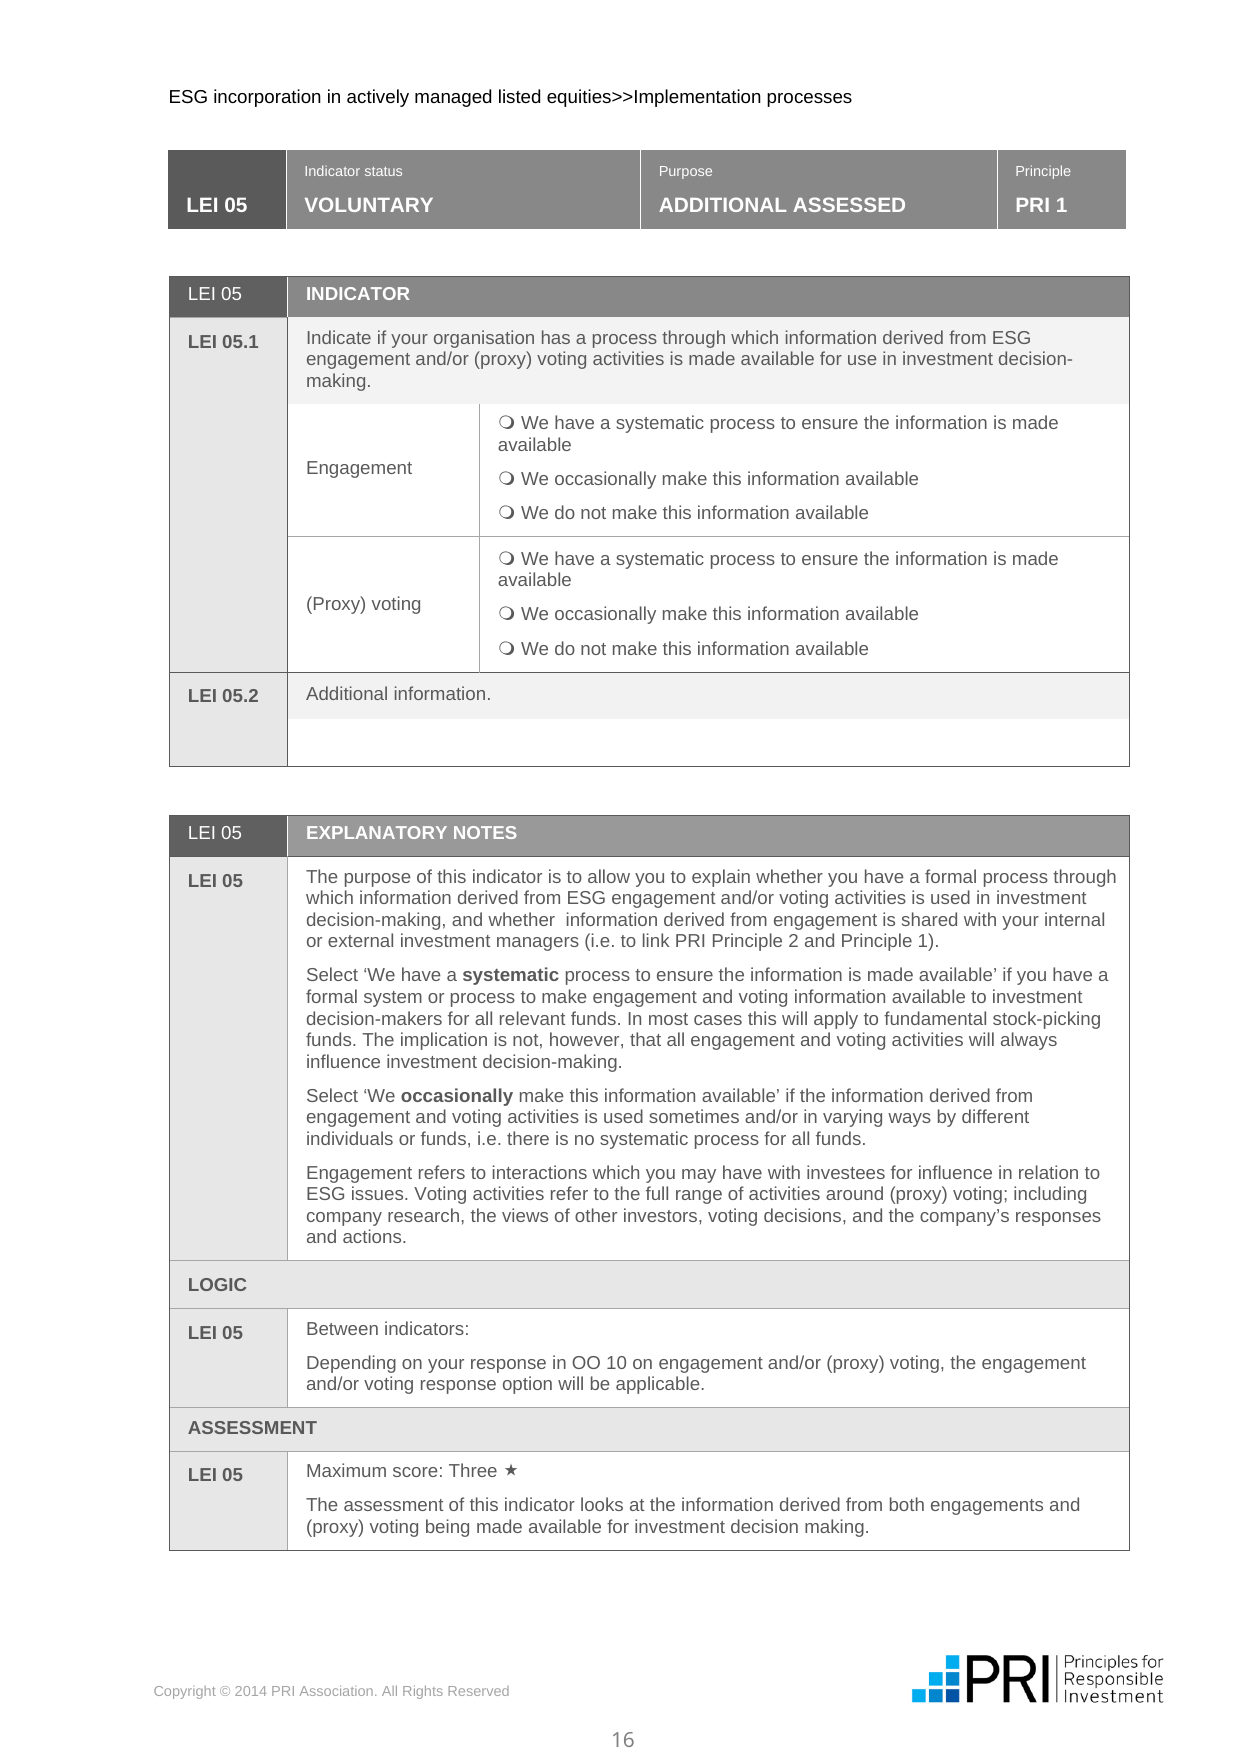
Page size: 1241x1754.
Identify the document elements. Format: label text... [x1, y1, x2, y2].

table_header Indicator status [287, 150, 640, 186]
table_header LEI 05 [170, 277, 287, 317]
table_cell LEI 05 [170, 1452, 287, 1550]
table_header Purpose [641, 150, 997, 186]
table_cell The purpose of this indicator is to allow you to explain whether you have a formal process through which information derived from ESG engagement and/or voting activities is used in investment decision-making, and whether information derived from engagement is shared with your internal or external investment managers (i.e. to link PRI Principle 2 and Principle 1). Select ‘We have a systematic process to ensure the information is made available’ if you have a formal system or process to make engagement and voting information available to investment decision-makers for all relevant funds. In most cases this will apply to fundamental stock-picking funds. The implication is not, however, that all engagement and voting activities will always influence investment decision-making. Select ‘We occasionally make this information available’ if the information derived from engagement and voting activities is used sometimes and/or in varying ways by different individuals or funds, i.e. there is no systematic process for all funds. Engagement refers to interactions which you may have with investees for influence in relation to ESG issues. Voting activities refer to the full range of activities around (proxy) voting; including company research, the views of other investors, voting decisions, and the company’s responses and actions. [288, 857, 1129, 1260]
table_cell We have a systematic process to ensure the information is made available We occasionally make this information available We do not make this information available [480, 537, 1129, 672]
table_cell LEI 05.1 [170, 318, 287, 404]
table_header Principle [998, 150, 1126, 186]
table_cell LEI 05.2 [170, 673, 287, 719]
table_cell ADDITIONAL ASSESSED [641, 186, 997, 229]
table_cell (Proxy) voting [288, 537, 479, 672]
table_cell LOGIC [170, 1261, 1129, 1308]
table_cell [170, 719, 287, 766]
table_cell Additional information. [288, 673, 1129, 719]
table_cell [170, 404, 287, 672]
table_header INDICATOR [288, 277, 1129, 317]
table_cell LEI 05 [170, 1309, 287, 1407]
table_header LEI 05 [170, 816, 287, 856]
table_header EXPLANATORY NOTES [288, 816, 1129, 856]
table_cell [288, 719, 1129, 766]
table_cell VOLUNTARY [287, 186, 640, 229]
table_cell Between indicators: Depending on your response in OO 10 on engagement and/or (proxy) voting, the engagement and/or voting response option will be applicable. [288, 1309, 1129, 1407]
table_header [168, 150, 286, 186]
table_cell LEI 05 [168, 186, 286, 229]
table_cell ASSESSMENT [170, 1408, 1129, 1451]
table_cell PRI 1 [998, 186, 1126, 229]
picture [880, 1560, 1240, 1753]
table_cell We have a systematic process to ensure the information is made available We occasionally make this information available We do not make this information available [480, 404, 1129, 536]
table_cell Indicate if your organisation has a process through which information derived from ESG engagement and/or (proxy) voting activities is made available for use in investment decision-making. [288, 317, 1129, 404]
table_cell LEI 05 [170, 857, 287, 1260]
table_cell Engagement [288, 404, 479, 536]
table_cell Maximum score: Three The assessment of this indicator looks at the information derived from both engagements and (proxy) voting being made available for investment decision making. [288, 1452, 1129, 1550]
